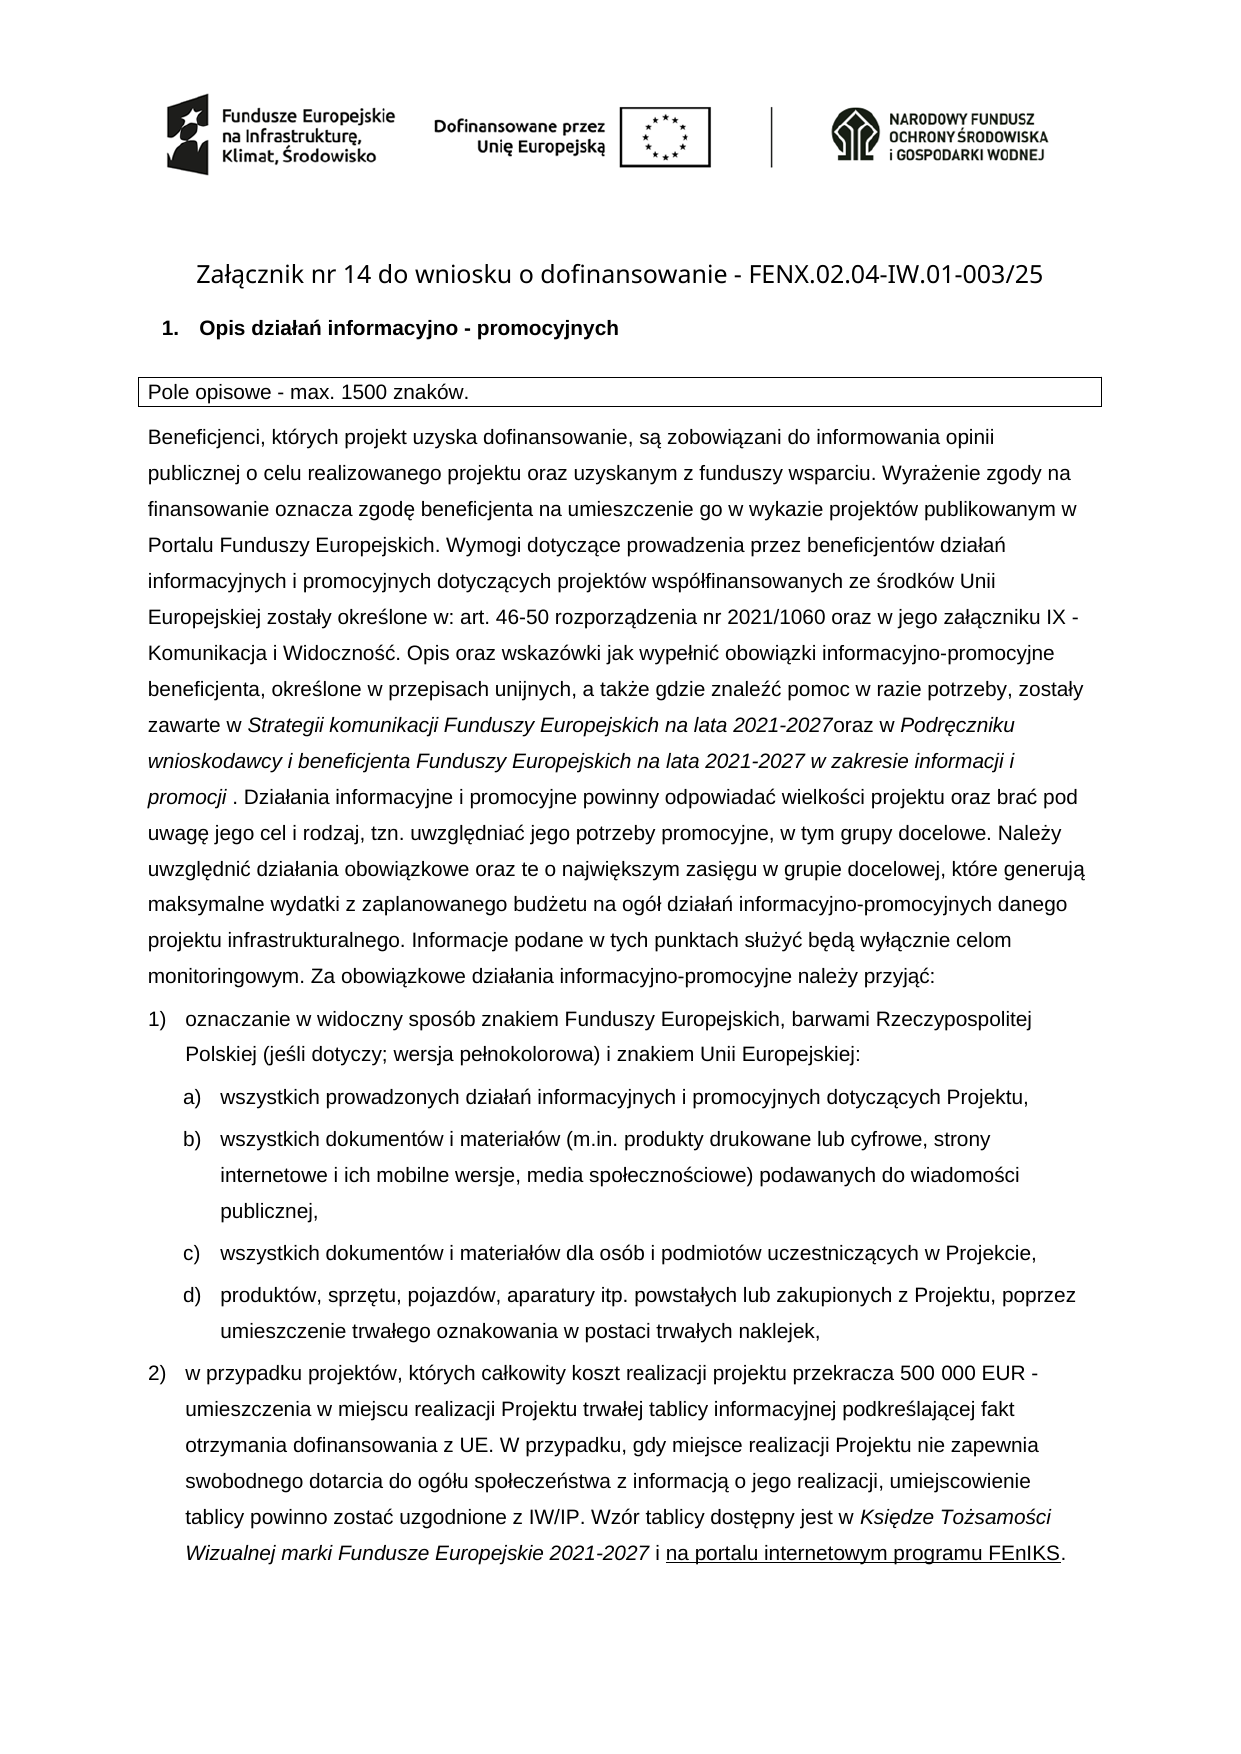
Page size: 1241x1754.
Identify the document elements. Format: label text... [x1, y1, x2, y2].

list produktów, sprzętu, pojazdów, aparatury itp. powstałych lub zakupionych z Projektu, poprzez umieszczenie trwałego oznakowania w postaci trwałych naklejek, [183, 1283, 1093, 1343]
list wszystkich dokumentów i materiałów dla osób i podmiotów uczestniczących w Projekcie, [183, 1241, 1093, 1265]
list wszystkich prowadzonych działań informacyjnych i promocyjnych dotyczących Projektu, [183, 1084, 1093, 1108]
list w przypadku projektów, których całkowity koszt realizacji projektu przekracza 500 000 EUR - umieszczenia w miejscu realizacji Projektu trwałej tablicy informacyjnej podkreślającej fakt otrzymania dofinansowania z UE. W przypadku, gdy miejsce realizacji Projektu nie zapewnia swobodnego dotarcia do ogółu społeczeństwa z informacją o jego realizacji, umiejscowienie tablicy powinno zostać uzgodnione z IW/IP. Wzór tablicy dostępny jest w Księdze Tożsamości Wizualnej marki Fundusze Europejskie 2021-2027 i na portalu internetowym programu FEnIKS. [148, 1361, 1093, 1565]
list oznaczanie w widoczny sposób znakiem Funduszy Europejskich, barwami Rzeczypospolitej Polskiej (jeśli dotyczy; wersja pełnokolorowa) i znakiem Unii Europejskiej: [148, 1006, 1093, 1066]
picture [147, 73, 1092, 195]
text Beneficjenci, których projekt uzyska dofinansowanie, są zobowiązani do informowania opinii publicznej o celu realizowanego projektu oraz uzyskanym z funduszy wsparciu. Wyrażenie zgody na finansowanie oznacza zgodę beneficjenta na umieszczenie go w wykazie projektów publikowanym w Portalu Funduszy Europejskich. Wymogi dotyczące prowadzenia przez beneficjentów działań informacyjnych i promocyjnych dotyczących projektów współfinansowanych ze środków Unii Europejskiej zostały określone w: art. 46-50 rozporządzenia nr 2021/1060 oraz w jego załączniku IX - Komunikacja i Widoczność. Opis oraz wskazówki jak wypełnić obowiązki informacyjno-promocyjne beneficjenta, określone w przepisach unijnych, a także gdzie znaleźć pomoc w razie potrzeby, zostały zawarte w Strategii komunikacji Funduszy Europejskich na lata 2021-2027oraz w Podręczniku wnioskodawcy i beneficjenta Funduszy Europejskich na lata 2021-2027 w zakresie informacji i promocji . Działania informacyjne i promocyjne powinny odpowiadać wielkości projektu oraz brać pod uwagę jego cel i rodzaj, tzn. uwzględniać jego potrzeby promocyjne, w tym grupy docelowe. Należy uwzględnić działania obowiązkowe oraz te o największym zasięgu w grupie docelowej, które generują maksymalne wydatki z zaplanowanego budżetu na ogół działań informacyjno-promocyjnych danego projektu infrastrukturalnego. Informacje podane w tych punktach służyć będą wyłącznie celom monitoringowym. Za obowiązkowe działania informacyjno-promocyjne należy przyjąć: [148, 425, 1093, 988]
list wszystkich dokumentów i materiałów (m.in. produkty drukowane lub cyfrowe, strony internetowe i ich mobilne wersje, media społecznościowe) podawanych do wiadomości publicznej, [183, 1127, 1093, 1222]
list Opis działań informacyjno - promocyjnych [162, 316, 1093, 340]
text Pole opisowe - max. 1500 znaków. [139, 378, 1101, 406]
text Załącznik nr 14 do wniosku o dofinansowanie - FENX.02.04-IW.01-003/25 [148, 257, 1093, 291]
